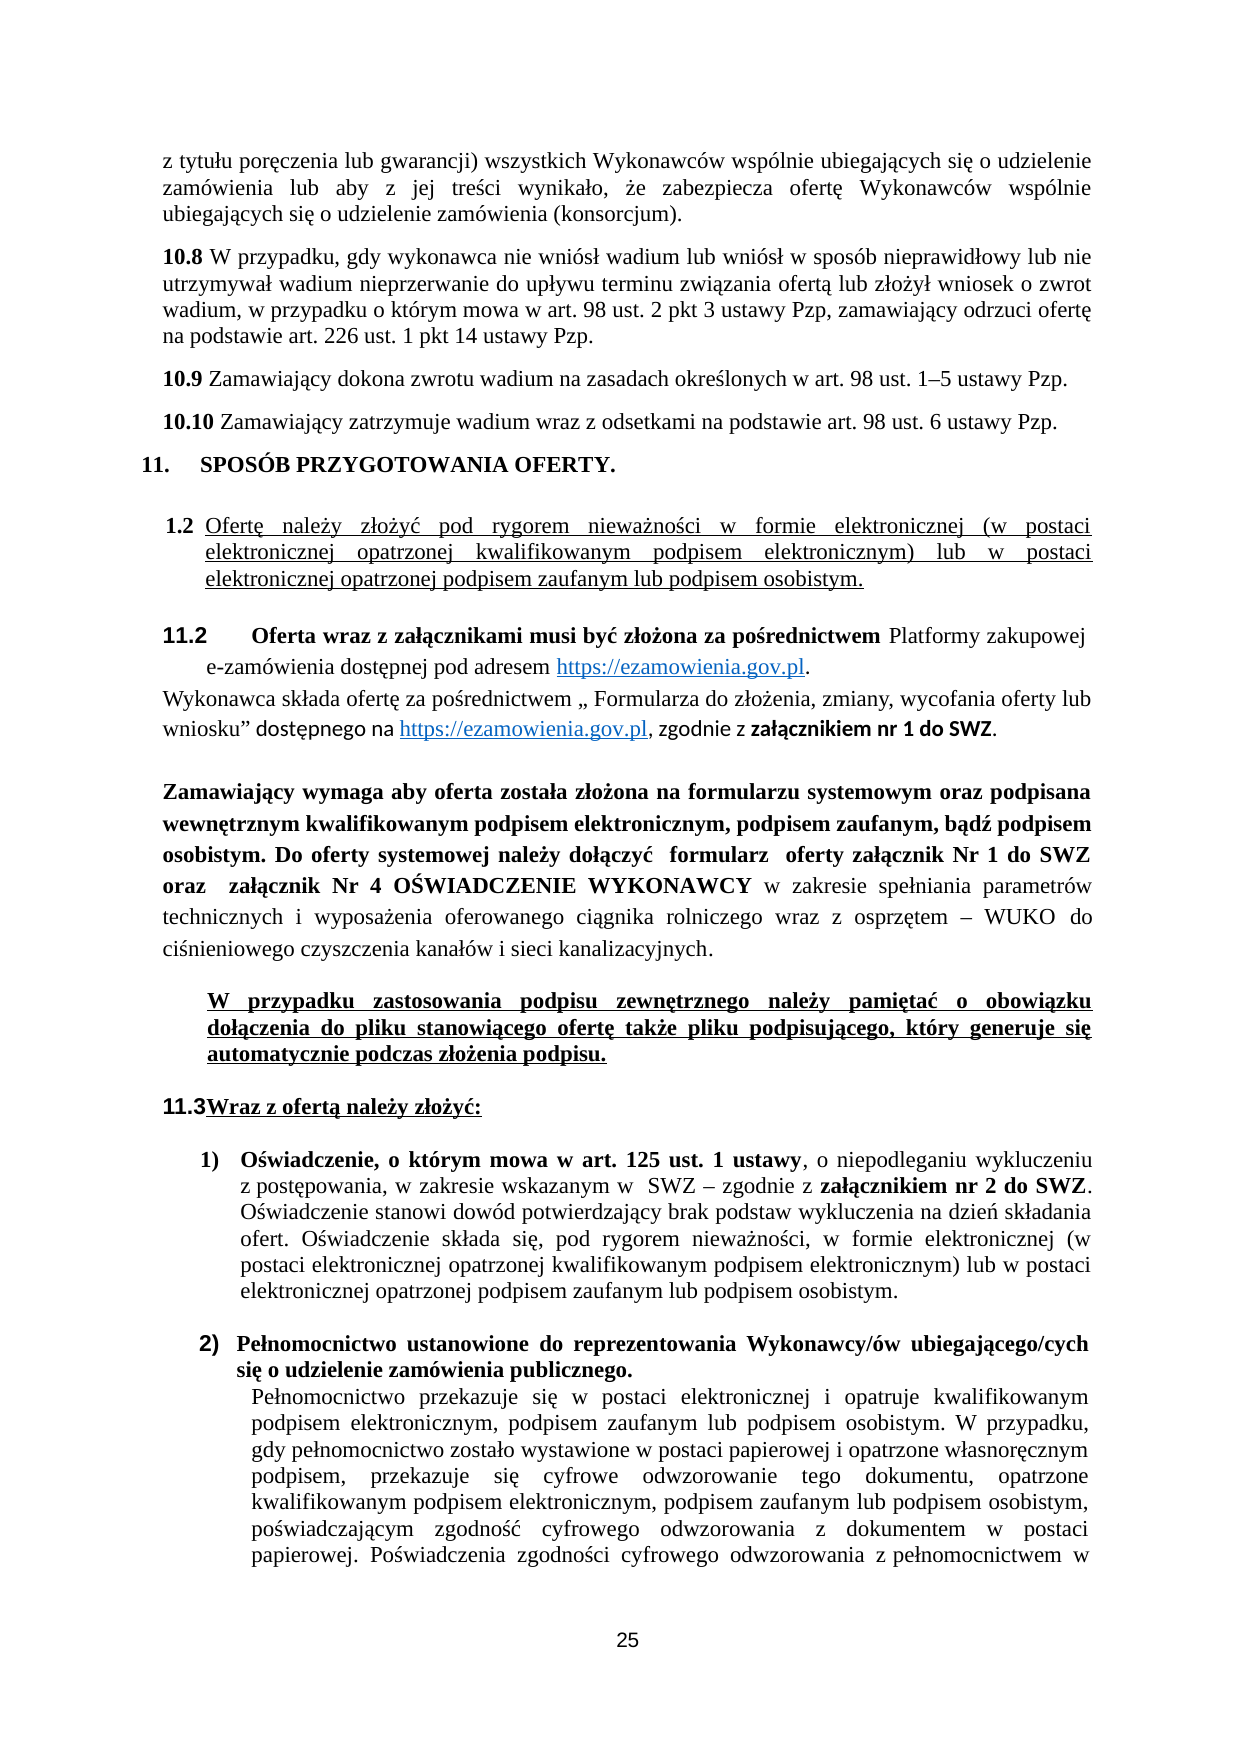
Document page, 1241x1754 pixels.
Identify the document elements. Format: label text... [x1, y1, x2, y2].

list Ofertę należy złożyć pod rygorem nieważności w formie elektronicznej (w postaci elektronicznej opatrzonej kwalifikowanym podpisem elektronicznym) lub w postaci elektronicznej opatrzonej podpisem zaufanym lub podpisem osobistym. [165, 512, 1093, 591]
list Wraz z ofertą należy złożyć: [162, 1093, 1093, 1119]
list SPOSÓB PRZYGOTOWANIA OFERTY. [141, 451, 1093, 478]
text 10.9 Zamawiający dokona zwrotu wadium na zasadach określonych w art. 98 ust. 1–5 ustawy Pzp. [162, 365, 1093, 392]
text 10.8 W przypadku, gdy wykonawca nie wniósł wadium lub wniósł w sposób nieprawidłowy lub nie utrzymywał wadium nieprzerwanie do upływu terminu związania ofertą lub złożył wniosek o zwrot wadium, w przypadku o którym mowa w art. 98 ust. 2 pkt 3 ustawy Pzp, zamawiający odrzuci ofertę na podstawie art. 226 ust. 1 pkt 14 ustawy Pzp. [162, 243, 1093, 349]
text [162, 148, 1093, 227]
list Pełnomocnictwo ustanowione do reprezentowania Wykonawcy/ów ubiegającego/cych się o udzielenie zamówienia publicznego. [199, 1330, 1090, 1383]
list Oferta wraz z załącznikami musi być złożona za pośrednictwem Platformy zakupowej e-zamówienia dostępnej pod adresem https://ezamowienia.gov.pl. [162, 617, 1093, 680]
text W przypadku zastosowania podpisu zewnętrznego należy pamiętać o obowiązku dołączenia do pliku stanowiącego ofertę także pliku podpisującego, który generuje się automatycznie podczas złożenia podpisu. [207, 987, 1093, 1010]
text 10.10 Zamawiający zatrzymuje wadium wraz z odsetkami na podstawie art. 98 ust. 6 ustawy Pzp. [162, 408, 1093, 435]
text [251, 1383, 1090, 1567]
list Oświadczenie, o którym mowa w art. 125 ust. 1 ustawy, o niepodleganiu wykluczeniu z postępowania, w zakresie wskazanym w SWZ – zgodnie z załącznikiem nr 2 do SWZ. Oświadczenie stanowi dowód potwierdzający brak podstaw wykluczenia na dzień składania ofert. Oświadczenie składa się, pod rygorem nieważności, w formie elektronicznej (w postaci elektronicznej opatrzonej kwalifikowanym podpisem elektronicznym) lub w postaci elektronicznej opatrzonej podpisem zaufanym lub podpisem osobistym. [200, 1146, 1093, 1304]
text W przypadku zastosowania podpisu zewnętrznego należy pamiętać o obowiązku dołączenia do pliku stanowiącego ofertę także pliku podpisującego, który generuje się automatycznie podczas złożenia podpisu. [207, 1011, 1093, 1066]
text Zamawiający wymaga aby oferta została złożona na formularzu systemowym oraz podpisana wewnętrznym kwalifikowanym podpisem elektronicznym, podpisem zaufanym, bądź podpisem osobistym. Do oferty systemowej należy dołączyć formularz oferty załącznik Nr 1 do SWZ oraz załącznik Nr 4 OŚWIADCZENIE WYKONAWCY w zakresie spełniania parametrów technicznych i wyposażenia oferowanego ciągnika rolniczego wraz z osprzętem – WUKO do ciśnieniowego czyszczenia kanałów i sieci kanalizacyjnych. [162, 742, 1093, 961]
text Wykonawca składa ofertę za pośrednictwem „ Formularza do złożenia, zmiany, wycofania oferty lub wniosku” dostępnego na https://ezamowienia.gov.pl, zgodnie z załącznikiem nr 1 do SWZ. [162, 680, 1093, 742]
